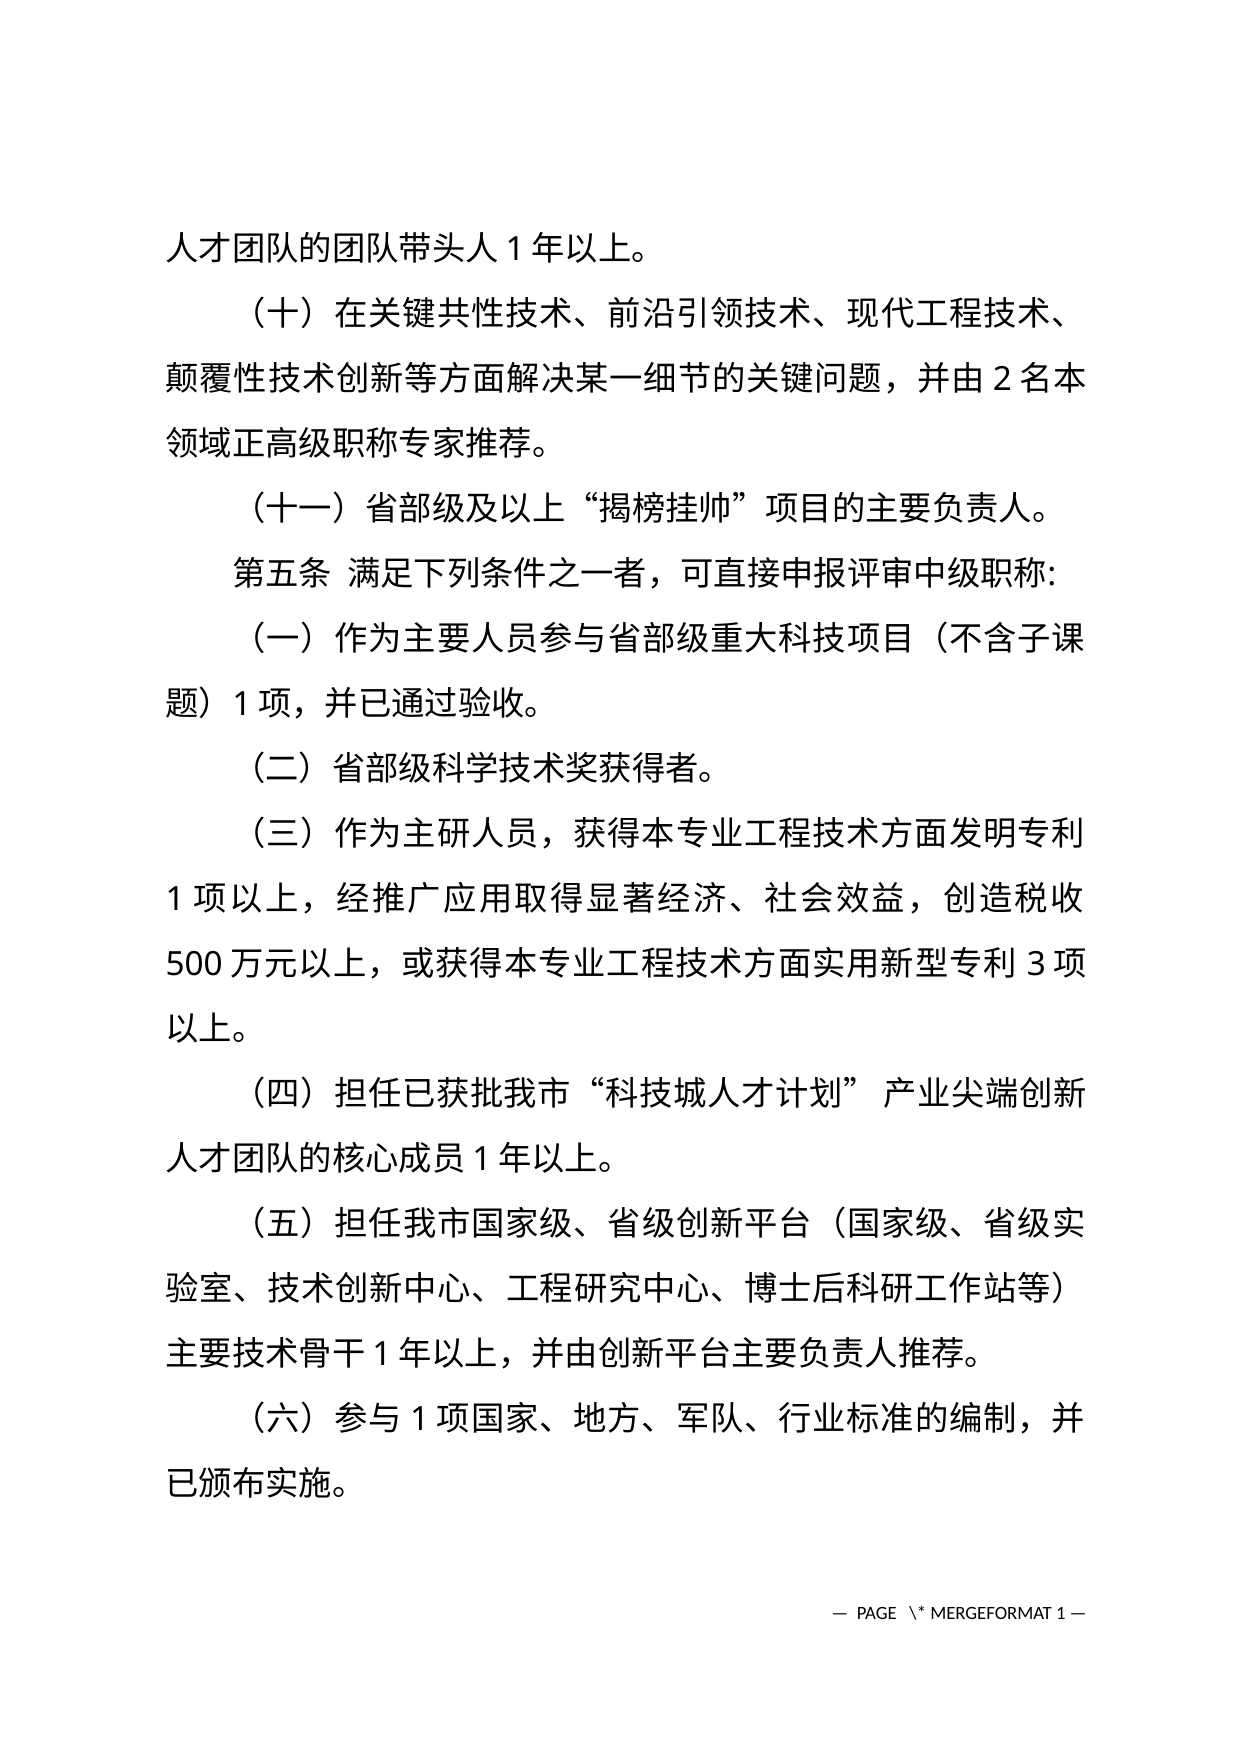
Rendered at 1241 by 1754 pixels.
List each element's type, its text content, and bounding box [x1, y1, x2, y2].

text （三）作为主研人员，获得本专业工程技术方面发明专利1项以上，经推广应用取得显著经济、社会效益，创造税收500万元以上，或获得本专业工程技术方面实用新型专利3项以上。 [165, 799, 1087, 1059]
text （四）担任已获批我市“科技城人才计划” 产业尖端创新人才团队的核心成员1年以上。 [165, 1059, 1087, 1189]
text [165, 214, 1087, 279]
text （十）在关键共性技术、前沿引领技术、现代工程技术、颠覆性技术创新等方面解决某一细节的关键问题，并由2名本领域正高级职称专家推荐。 [165, 279, 1087, 474]
text 第五条 满足下列条件之一者，可直接申报评审中级职称: [165, 539, 1087, 604]
text （十一）省部级及以上“揭榜挂帅”项目的主要负责人。 [165, 474, 1087, 539]
text （五）担任我市国家级、省级创新平台（国家级、省级实验室、技术创新中心、工程研究中心、博士后科研工作站等）主要技术骨干1年以上，并由创新平台主要负责人推荐。 [165, 1189, 1087, 1384]
text （六）参与1项国家、地方、军队、行业标准的编制，并已颁布实施。 [165, 1384, 1087, 1514]
text （一）作为主要人员参与省部级重大科技项目（不含子课题）1项，并已通过验收。 [165, 604, 1087, 734]
text （二）省部级科学技术奖获得者。 [165, 734, 1087, 799]
